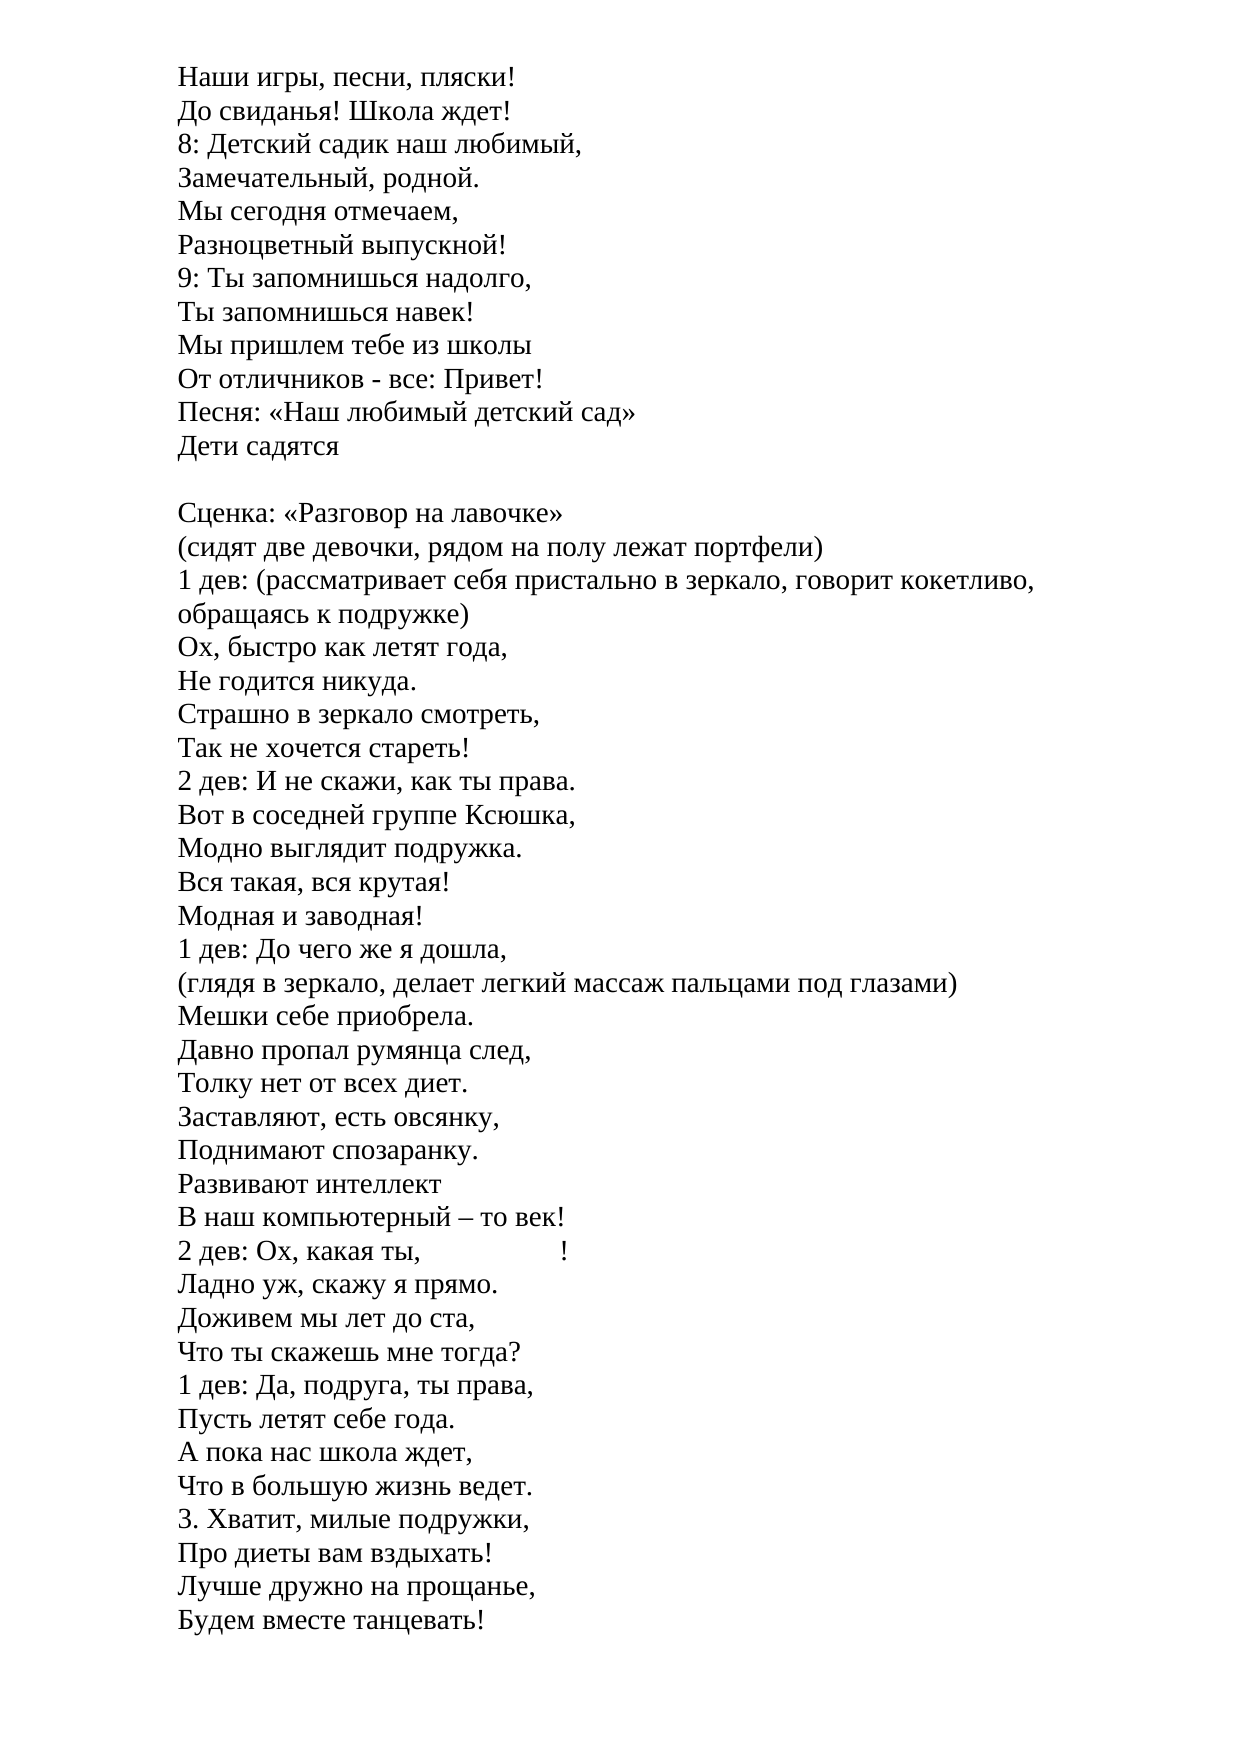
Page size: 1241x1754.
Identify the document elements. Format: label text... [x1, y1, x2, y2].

text Мы сегодня отмечаем, [177, 193, 1152, 227]
text Будем вместе танцевать! [177, 1602, 1152, 1636]
text Что ты скажешь мне тогда? [177, 1334, 1152, 1367]
text Замечательный, родной. [177, 160, 1152, 193]
text 3. Хватит, милые подружки, [177, 1501, 1152, 1535]
text Развивают интеллект [177, 1166, 1152, 1199]
text (глядя в зеркало, делает легкий массаж пальцами под глазами) [177, 965, 1152, 998]
text До свиданья! Школа ждет! [177, 93, 1152, 126]
text Ладно уж, скажу я прямо. [177, 1267, 1152, 1300]
text Толку нет от всех диет. [177, 1065, 1152, 1099]
text Вот в соседней группе Ксюшка, [177, 797, 1152, 831]
text Песня: «Наш любимый детский сад» [177, 394, 1152, 428]
text Мы пришлем тебе из школы [177, 327, 1152, 361]
text Разноцветный выпускной! [177, 227, 1152, 260]
text В наш компьютерный – то век! [177, 1199, 1152, 1233]
text Страшно в зеркало смотреть, [177, 696, 1152, 730]
text Доживем мы лет до ста, [177, 1300, 1152, 1334]
text 8: Детский садик наш любимый, [177, 126, 1152, 160]
text 1 дев: Да, подруга, ты права, [177, 1367, 1152, 1401]
text Так не хочется стареть! [177, 730, 1152, 763]
text От отличников - все: Привет! [177, 361, 1152, 394]
text Сценка: «Разговор на лавочке» [177, 495, 1152, 529]
text Заставляют, есть овсянку, [177, 1099, 1152, 1132]
text 2 дев: И не скажи, как ты права. [177, 763, 1152, 797]
text Что в большую жизнь ведет. [177, 1468, 1152, 1501]
text Дети садятся [177, 428, 1152, 462]
text А пока нас школа ждет, [177, 1434, 1152, 1468]
text Не годится никуда. [177, 663, 1152, 696]
text Поднимают спозаранку. [177, 1132, 1152, 1166]
text Лучше дружно на прощанье, [177, 1568, 1152, 1602]
text Пусть летят себе года. [177, 1401, 1152, 1434]
text Вся такая, вся крутая! [177, 864, 1152, 898]
text 9: Ты запомнишься надолго, [177, 260, 1152, 294]
text (сидят две девочки, рядом на полу лежат портфели) [177, 529, 1152, 562]
text 1 дев: (рассматривает себя пристально в зеркало, говорит кокетливо, обращаясь к подружке) [177, 562, 1152, 629]
text 1 дев: До чего же я дошла, [177, 931, 1152, 965]
text Наши игры, песни, пляски! [177, 59, 1152, 93]
text 2 дев: Ох, какая ты, ! [177, 1233, 1152, 1267]
text Про диеты вам вздыхать! [177, 1535, 1152, 1568]
text Мешки себе приобрела. [177, 998, 1152, 1032]
text Модная и заводная! [177, 898, 1152, 931]
text Давно пропал румянца след, [177, 1032, 1152, 1065]
text Ох, быстро как летят года, [177, 629, 1152, 663]
text Ты запомнишься навек! [177, 294, 1152, 327]
text Модно выглядит подружка. [177, 831, 1152, 864]
